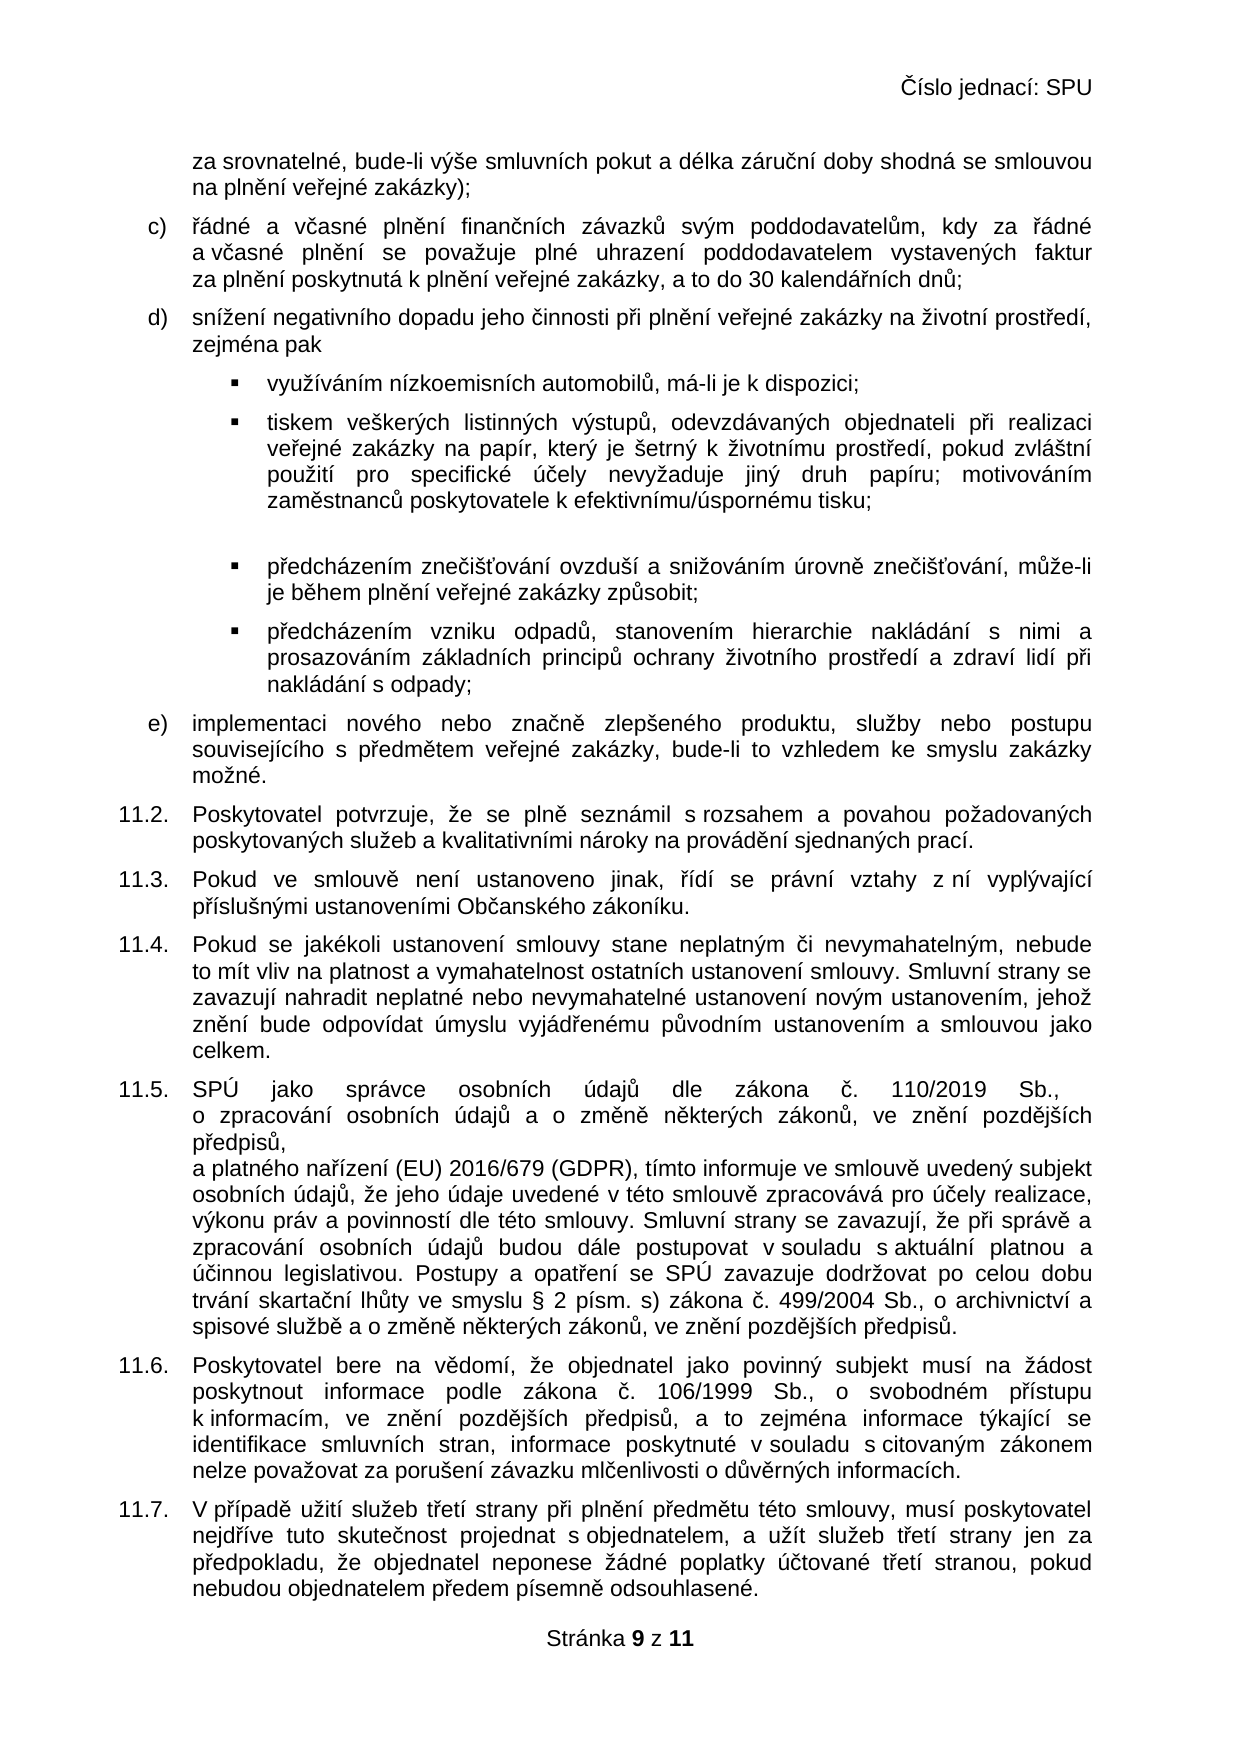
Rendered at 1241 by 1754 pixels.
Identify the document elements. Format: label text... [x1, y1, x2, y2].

list předcházením znečišťování ovzduší a snižováním úrovně znečišťování, může-li je během plnění veřejné zakázky způsobit; [229, 553, 1093, 605]
list snížení negativního dopadu jeho činnosti při plnění veřejné zakázky na životní prostředí, zejména pak [148, 304, 1093, 357]
list V případě užití služeb třetí strany při plnění předmětu této smlouvy, musí poskytovatel nejdříve tuto skutečnost projednat s objednatelem, a užít služeb třetí strany jen za předpokladu, že objednatel neponese žádné poplatky účtované třetí stranou, pokud nebudou objednatelem předem písemně odsouhlasené. [118, 1496, 1093, 1601]
list Pokud se jakékoli ustanovení smlouvy stane neplatným či nevymahatelným, nebude to mít vliv na platnost a vymahatelnost ostatních ustanovení smlouvy. Smluvní strany se zavazují nahradit neplatné nebo nevymahatelné ustanovení novým ustanovením, jehož znění bude odpovídat úmyslu vyjádřenému původním ustanovením a smlouvou jako celkem. [118, 931, 1093, 1063]
list Poskytovatel bere na vědomí, že objednatel jako povinný subjekt musí na žádost poskytnout informace podle zákona č. 106/1999 Sb., o svobodném přístupu k informacím, ve znění pozdějších předpisů, a to zejména informace týkající se identifikace smluvních stran, informace poskytnuté v souladu s citovaným zákonem nelze považovat za porušení závazku mlčenlivosti o důvěrných informacích. [118, 1352, 1093, 1483]
list řádné a včasné plnění finančních závazků svým poddodavatelům, kdy za řádné a včasné plnění se považuje plné uhrazení poddodavatelem vystavených faktur za plnění poskytnutá k plnění veřejné zakázky, a to do 30 kalendářních dnů; [148, 213, 1093, 292]
list SPÚ jako správce osobních údajů dle zákona č. 110/2019 Sb., o zpracování osobních údajů a o změně některých zákonů, ve znění pozdějších předpisů, a platného nařízení (EU) 2016/679 (GDPR), tímto informuje ve smlouvě uvedený subjekt osobních údajů, že jeho údaje uvedené v této smlouvě zpracovává pro účely realizace, výkonu práv a povinností dle této smlouvy. Smluvní strany se zavazují, že při správě a zpracování osobních údajů budou dále postupovat v souladu s aktuální platnou a účinnou legislativou. Postupy a opatření se SPÚ zavazuje dodržovat po celou dobu trvání skartační lhůty ve smyslu § 2 písm. s) zákona č. 499/2004 Sb., o archivnictví a spisové službě a o změně některých zákonů, ve znění pozdějších předpisů. [118, 1076, 1093, 1339]
list implementaci nového nebo značně zlepšeného produktu, služby nebo postupu souvisejícího s předmětem veřejné zakázky, bude-li to vzhledem ke smyslu zakázky možné. [148, 709, 1093, 788]
list využíváním nízkoemisních automobilů, má-li je k dispozici; [229, 369, 1093, 396]
list Pokud ve smlouvě není ustanoveno jinak, řídí se právní vztahy z ní vyplývající příslušnými ustanoveními Občanského zákoníku. [118, 866, 1093, 919]
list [148, 148, 1093, 200]
list Poskytovatel potvrzuje, že se plně seznámil s rozsahem a povahou požadovaných poskytovaných služeb a kvalitativními nároky na provádění sjednaných prací. [118, 801, 1093, 854]
list předcházením vzniku odpadů, stanovením hierarchie nakládání s nimi a prosazováním základních principů ochrany životního prostředí a zdraví lidí při nakládání s odpady; [229, 618, 1093, 697]
list tiskem veškerých listinných výstupů, odevzdávaných objednateli při realizaci veřejné zakázky na papír, který je šetrný k životnímu prostředí, pokud zvláštní použití pro specifické účely nevyžaduje jiný druh papíru; motivováním zaměstnanců poskytovatele k efektivnímu/úspornému tisku; [229, 408, 1093, 514]
